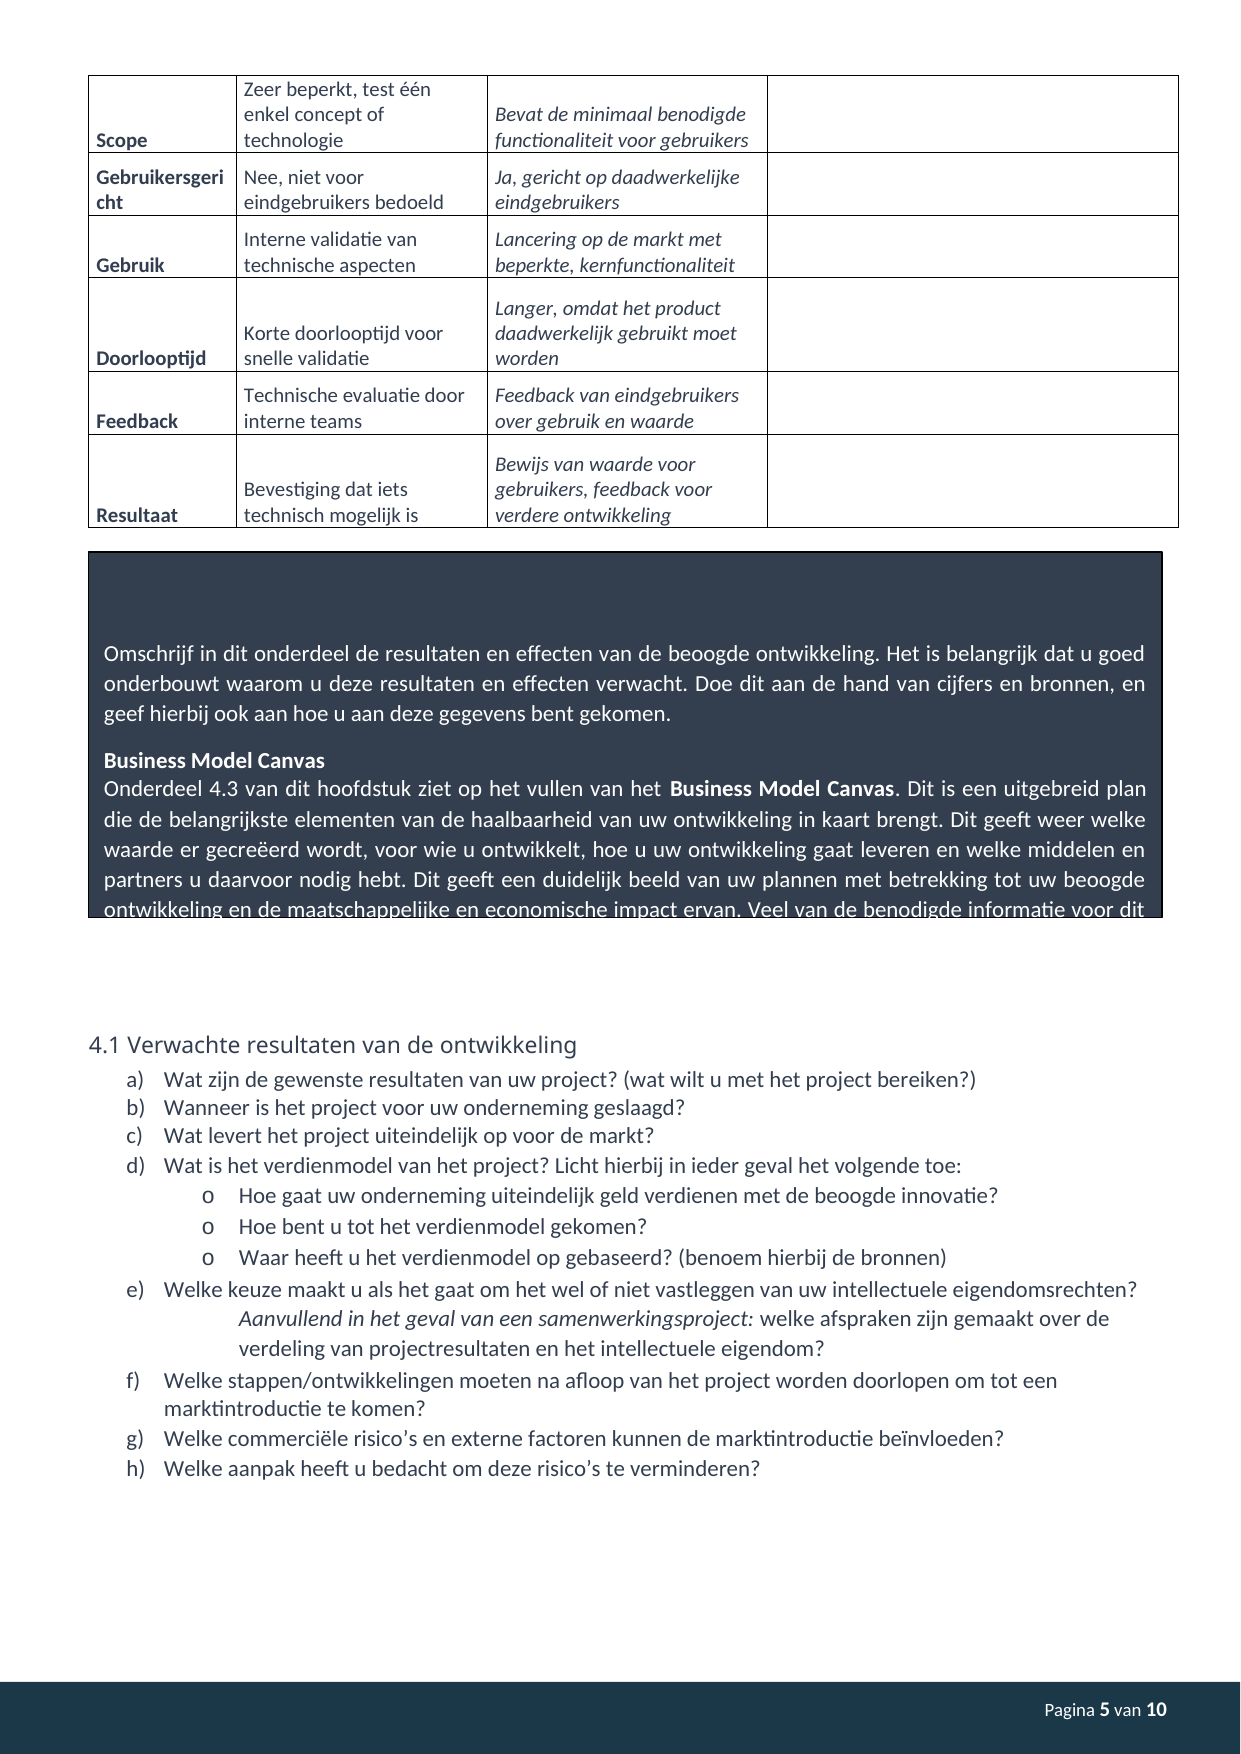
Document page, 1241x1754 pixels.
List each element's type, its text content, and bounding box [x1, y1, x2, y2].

table_cell Feedback [89, 372, 236, 433]
table_cell [768, 153, 1178, 215]
list Hoe bent u tot het verdienmodel gekomen? [201, 1212, 1167, 1241]
table_cell Gebruik [89, 216, 236, 277]
table_cell Ja, gericht op daadwerkelijke eindgebruikers [488, 153, 767, 215]
list Aanvullend in het geval van een samenwerkingsproject: welke afspraken zijn gemaakt over de verdeling van projectresultaten en het intellectuele eigendom? [239, 1304, 1167, 1362]
list Waar heeft u het verdienmodel op gebaseerd? (benoem hierbij de bronnen) [201, 1243, 1167, 1273]
table_cell Resultaat [89, 435, 236, 527]
list Welke keuze maakt u als het gaat om het wel of niet vastleggen van uw intellectuele eigendomsrechten? [126, 1275, 1167, 1303]
table_cell Interne validatie van technische aspecten [237, 216, 487, 277]
list Wat levert het project uiteindelijk op voor de markt? [126, 1121, 1167, 1149]
list Welke aanpak heeft u bedacht om deze risico’s te verminderen? [126, 1454, 1167, 1482]
table_cell Bevestiging dat iets technisch mogelijk is [237, 435, 487, 527]
table_cell Scope [89, 76, 236, 152]
table_cell [768, 216, 1178, 277]
table_cell Zeer beperkt, test één enkel concept of technologie [237, 76, 487, 152]
table_cell Nee, niet voor eindgebruikers bedoeld [237, 153, 487, 215]
table_cell Lancering op de markt met beperkte, kernfunctionaliteit [488, 216, 767, 277]
list Wat is het verdienmodel van het project? Licht hierbij in ieder geval het volgende toe: [126, 1151, 1167, 1179]
table_cell [768, 278, 1178, 371]
table_cell Langer, omdat het product daadwerkelijk gebruikt moet worden [488, 278, 767, 371]
list Wat zijn de gewenste resultaten van uw project? (wat wilt u met het project bereiken?) [126, 1065, 1167, 1093]
list Welke stappen/ontwikkelingen moeten na afloop van het project worden doorlopen om tot een marktintroductie te komen? [126, 1366, 1167, 1422]
table_cell Gebruikersgericht [89, 153, 236, 215]
table_cell [768, 435, 1178, 527]
list Hoe gaat uw onderneming uiteindelijk geld verdienen met de beoogde innovatie? [201, 1181, 1167, 1210]
list Welke commerciële risico’s en externe factoren kunnen de marktintroductie beïnvloeden? [126, 1424, 1167, 1452]
subtitle 4.1 Verwachte resultaten van de ontwikkeling [89, 995, 1167, 1060]
table_cell Technische evaluatie door interne teams [237, 372, 487, 433]
table_cell [768, 372, 1178, 433]
table_cell Bevat de minimaal benodigde functionaliteit voor gebruikers [488, 76, 767, 152]
list Wanneer is het project voor uw onderneming geslaagd? [126, 1093, 1167, 1121]
table_cell Feedback van eindgebruikers over gebruik en waarde [488, 372, 767, 433]
table_cell Korte doorlooptijd voor snelle validatie [237, 278, 487, 371]
table_cell Doorlooptijd [89, 278, 236, 371]
table_cell [768, 76, 1178, 152]
table_cell Bewijs van waarde voor gebruikers, feedback voor verdere ontwikkeling [488, 435, 767, 527]
